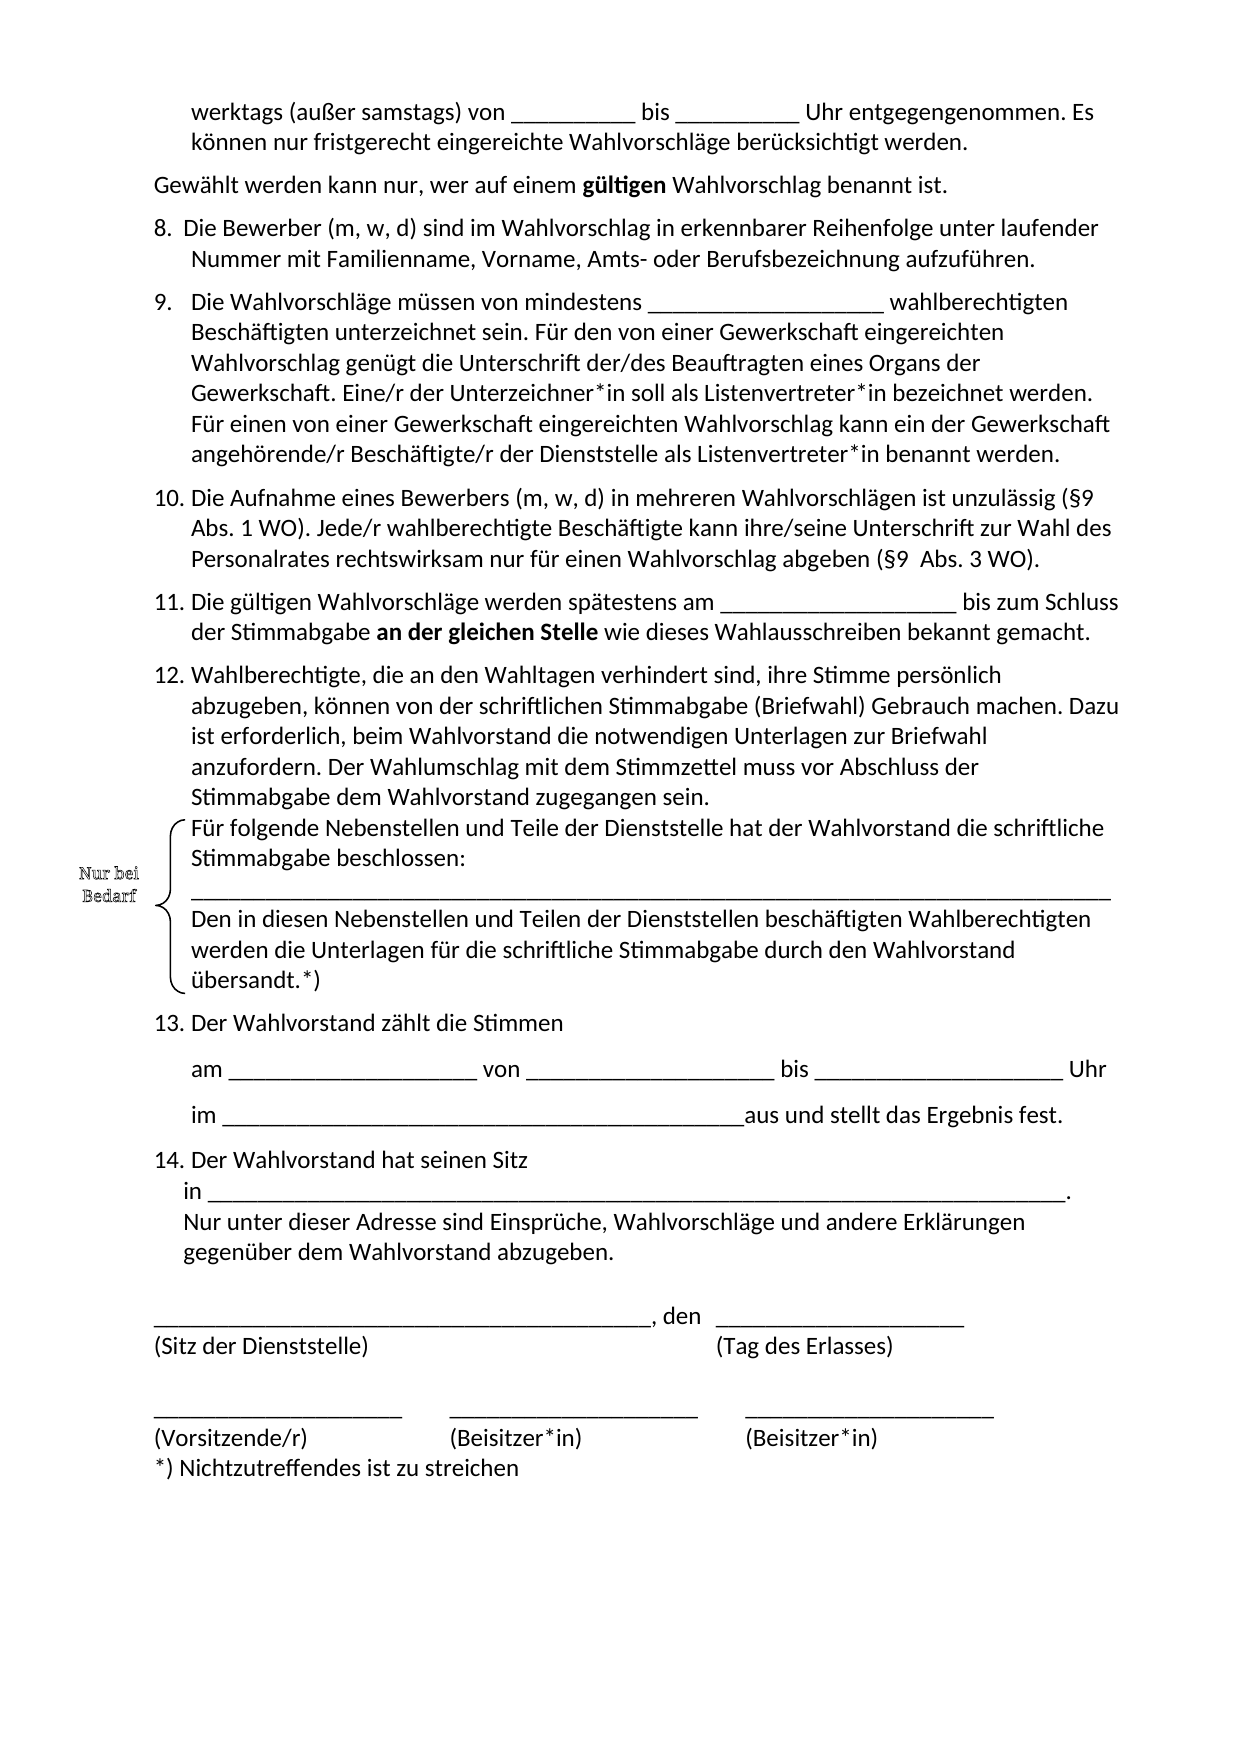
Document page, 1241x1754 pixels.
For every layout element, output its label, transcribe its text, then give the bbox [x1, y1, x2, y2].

text in _____________________________________________________________________. Nur unter dieser Adresse sind Einsprüche, Wahlvorschläge und andere Erklärungen gegenüber dem Wahlvorstand abzugeben. [183, 1175, 1122, 1267]
list Wahlberechtigte, die an den Wahltagen verhindert sind, ihre Stimme persönlich abzugeben, können von der schriftlichen Stimmabgabe (Briefwahl) Gebrauch machen. Dazu ist erforderlich, beim Wahlvorstand die notwendigen Unterlagen zur Briefwahl anzufordern. Der Wahlumschlag mit dem Stimmzettel muss vor Abschluss der Stimmabgabe dem Wahlvorstand zugegangen sein. Für folgende Nebenstellen und Teile der Dienststelle hat der Wahlvorstand die schriftliche Stimmabgabe beschlossen: __________________________________________________________________________ Den in diesen Nebenstellen und Teilen der Dienststellen beschäftigten Wahlberechtigten werden die Unterlagen für die schriftliche Stimmabgabe durch den Wahlvorstand übersandt.*) [153, 659, 1122, 995]
list Die Aufnahme eines Bewerbers (m, w, d) in mehreren Wahlvorschlägen ist unzulässig (§9 Abs. 1 WO). Jede/r wahlberechtigte Beschäftigte kann ihre/seine Unterschrift zur Wahl des Personalrates rechtswirksam nur für einen Wahlvorschlag abgeben (§9 Abs. 3 WO). [153, 482, 1122, 573]
text ____________________ ____________________ ____________________ [153, 1391, 1122, 1422]
text (Vorsitzende/r) (Beisitzer*in) (Beisitzer*in) [153, 1422, 1122, 1452]
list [153, 96, 1122, 157]
list Die Bewerber (m, w, d) sind im Wahlvorschlag in erkennbarer Reihenfolge unter laufender Nummer mit Familienname, Vorname, Amts- oder Berufsbezeichnung aufzuführen. [153, 212, 1122, 273]
text Gewählt werden kann nur, wer auf einem gültigen Wahlvorschlag benannt ist. [153, 169, 1122, 200]
list Der Wahlvorstand hat seinen Sitz [153, 1145, 1122, 1175]
list Die Wahlvorschläge müssen von mindestens ___________________ wahlberechtigten Beschäftigten unterzeichnet sein. Für den von einer Gewerkschaft eingereichten Wahlvorschlag genügt die Unterschrift der/des Beauftragten eines Organs der Gewerkschaft. Eine/r der Unterzeichner*in soll als Listenvertreter*in bezeichnet werden. Für einen von einer Gewerkschaft eingereichten Wahlvorschlag kann ein der Gewerkschaft angehörende/r Beschäftigte/r der Dienststelle als Listenvertreter*in benannt werden. [153, 286, 1122, 469]
list Die gültigen Wahlvorschläge werden spätestens am ___________________ bis zum Schluss der Stimmabgabe an der gleichen Stelle wie dieses Wahlausschreiben bekannt gemacht. [153, 586, 1122, 647]
text ________________________________________, den ____________________ [153, 1300, 1122, 1330]
list Der Wahlvorstand zählt die Stimmen am ____________________ von ____________________ bis ____________________ Uhr im __________________________________________aus und stellt das Ergebnis fest. [153, 1007, 1122, 1129]
text *) Nichtzutreffendes ist zu streichen [153, 1452, 1122, 1483]
text (Sitz der Dienststelle) (Tag des Erlasses) [153, 1330, 1122, 1361]
